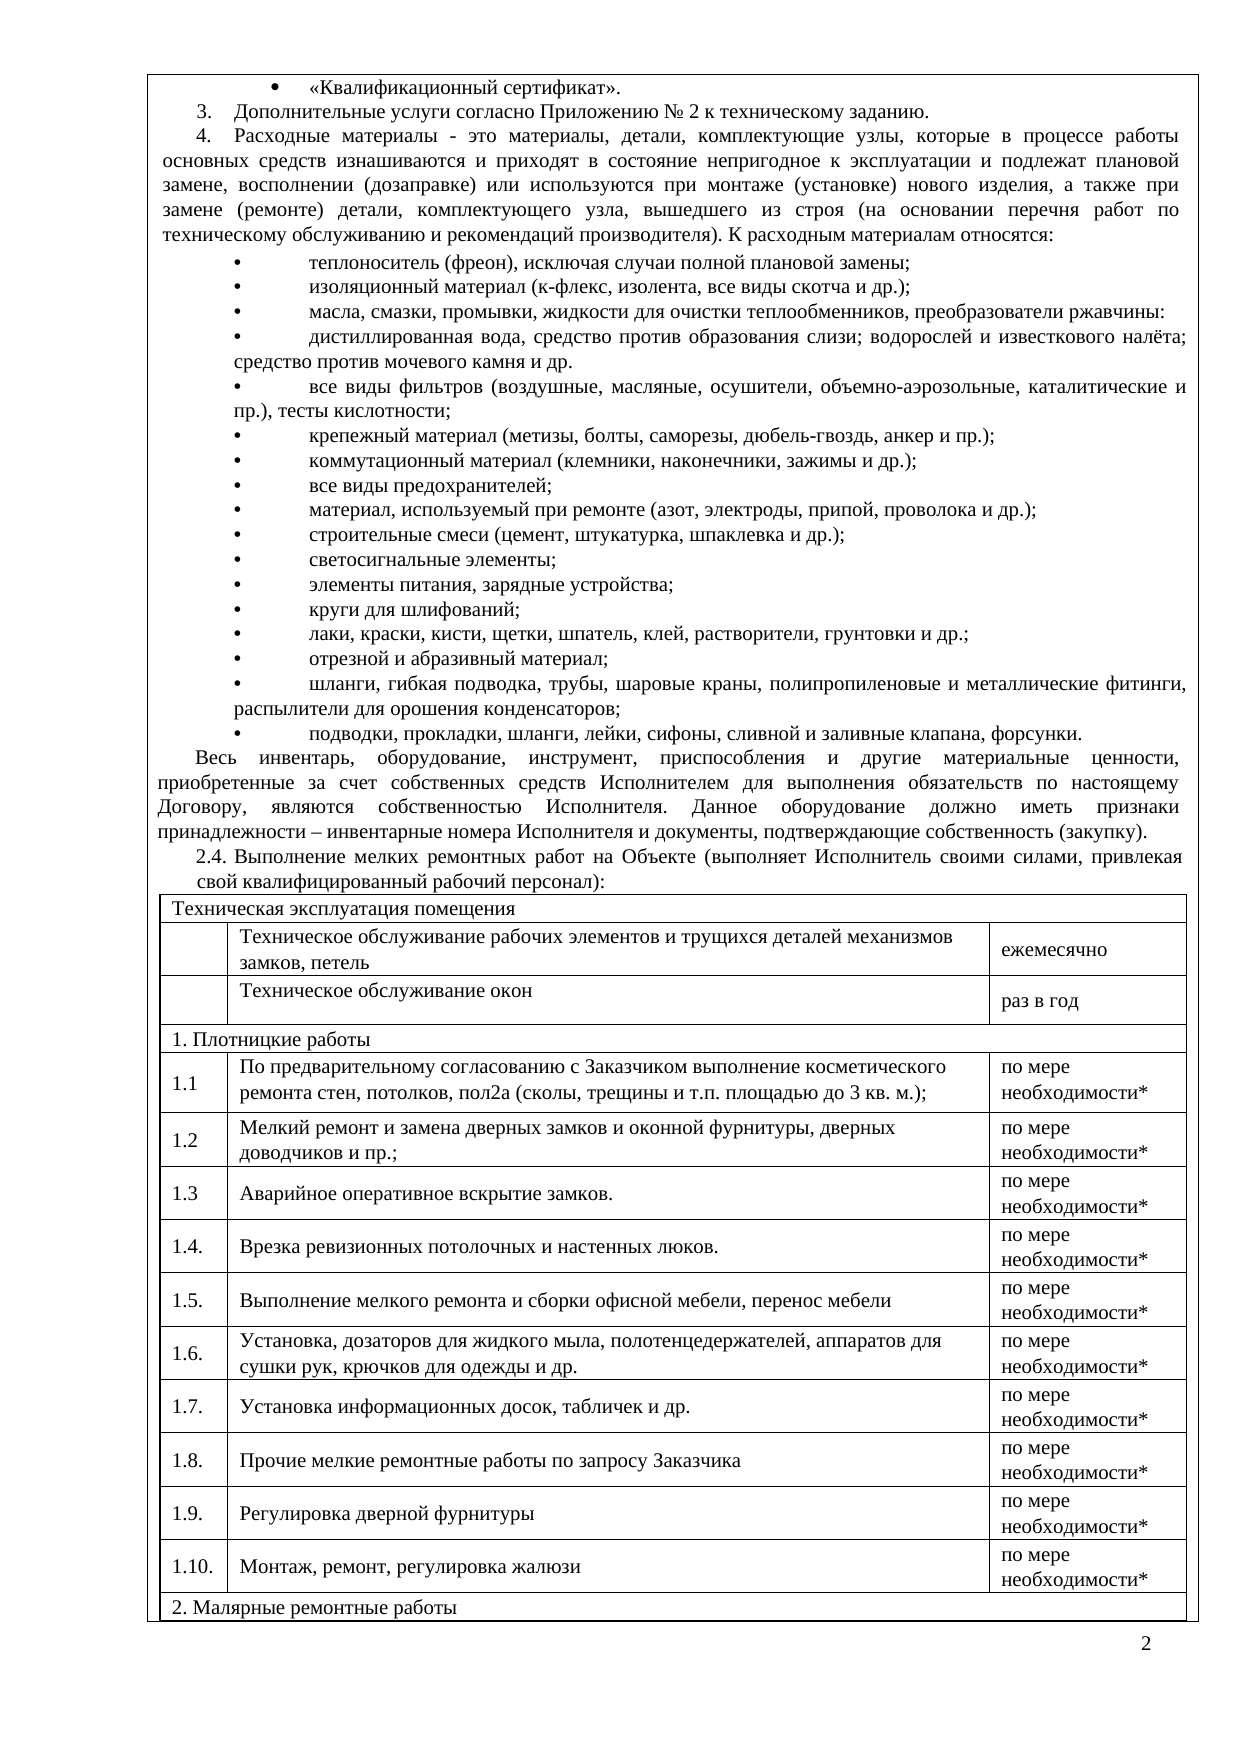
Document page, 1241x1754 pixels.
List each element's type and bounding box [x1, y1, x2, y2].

table_cell [148, 75, 1198, 1621]
